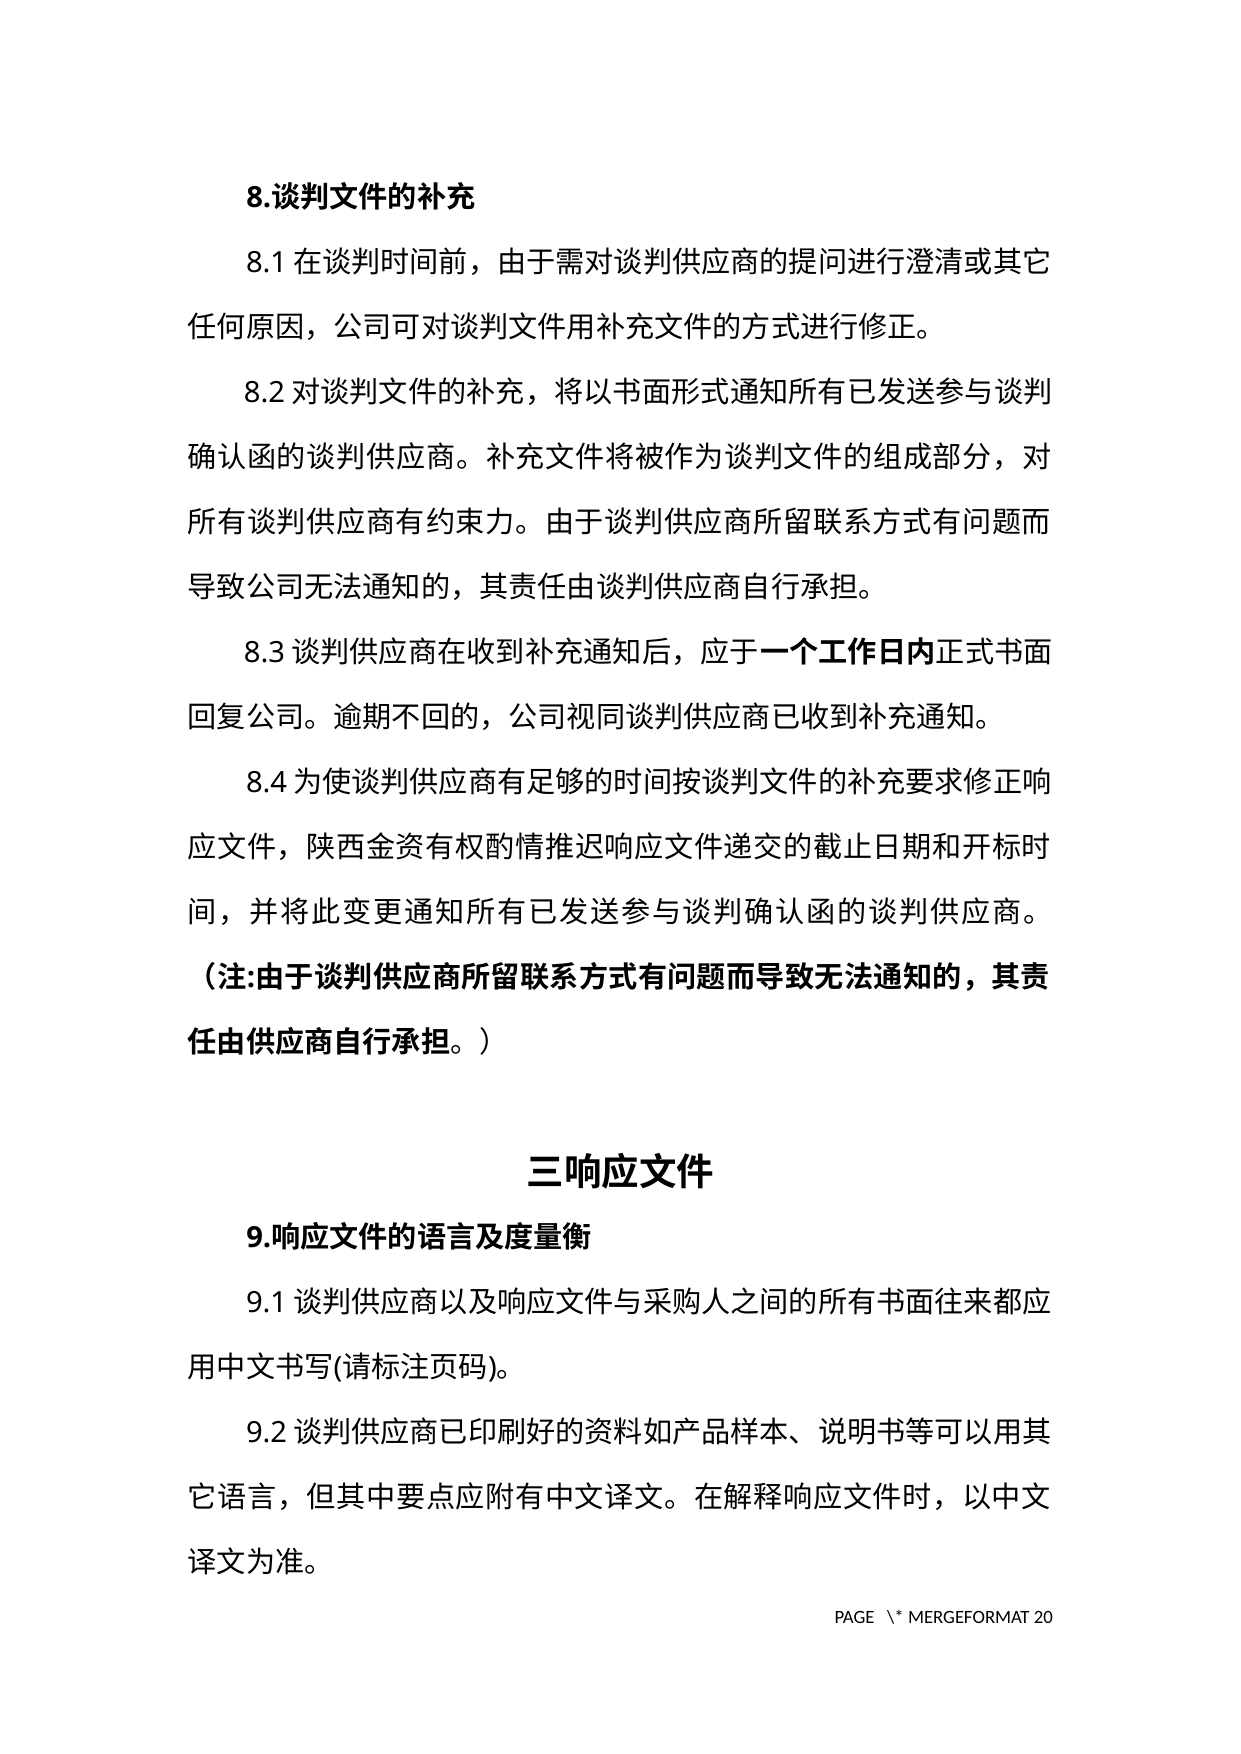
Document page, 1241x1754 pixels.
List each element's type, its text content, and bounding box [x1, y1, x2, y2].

text 9.1谈判供应商以及响应文件与采购人之间的所有书面往来都应用中文书写(请标注页码)。 [187, 1267, 1053, 1397]
text 9.响应文件的语言及度量衡 [187, 1202, 1053, 1267]
text 8.3谈判供应商在收到补充通知后，应于一个工作日内正式书面回复公司。逾期不回的，公司视同谈判供应商已收到补充通知。 [187, 617, 1053, 747]
text 8.谈判文件的补充 [187, 162, 1053, 227]
text 8.1在谈判时间前，由于需对谈判供应商的提问进行澄清或其它任何原因，公司可对谈判文件用补充文件的方式进行修正。 [187, 227, 1053, 357]
text 三响应文件 [187, 1137, 1053, 1202]
text 8.2对谈判文件的补充，将以书面形式通知所有已发送参与谈判确认函的谈判供应商。补充文件将被作为谈判文件的组成部分，对所有谈判供应商有约束力。由于谈判供应商所留联系方式有问题而导致公司无法通知的，其责任由谈判供应商自行承担。 [187, 357, 1053, 617]
text 9.2谈判供应商已印刷好的资料如产品样本、说明书等可以用其它语言，但其中要点应附有中文译文。在解释响应文件时，以中文译文为准。 [187, 1397, 1053, 1592]
text 8.4为使谈判供应商有足够的时间按谈判文件的补充要求修正响应文件，陕西金资有权酌情推迟响应文件递交的截止日期和开标时间，并将此变更通知所有已发送参与谈判确认函的谈判供应商。（注:由于谈判供应商所留联系方式有问题而导致无法通知的，其责任由供应商自行承担。） [187, 747, 1053, 1072]
